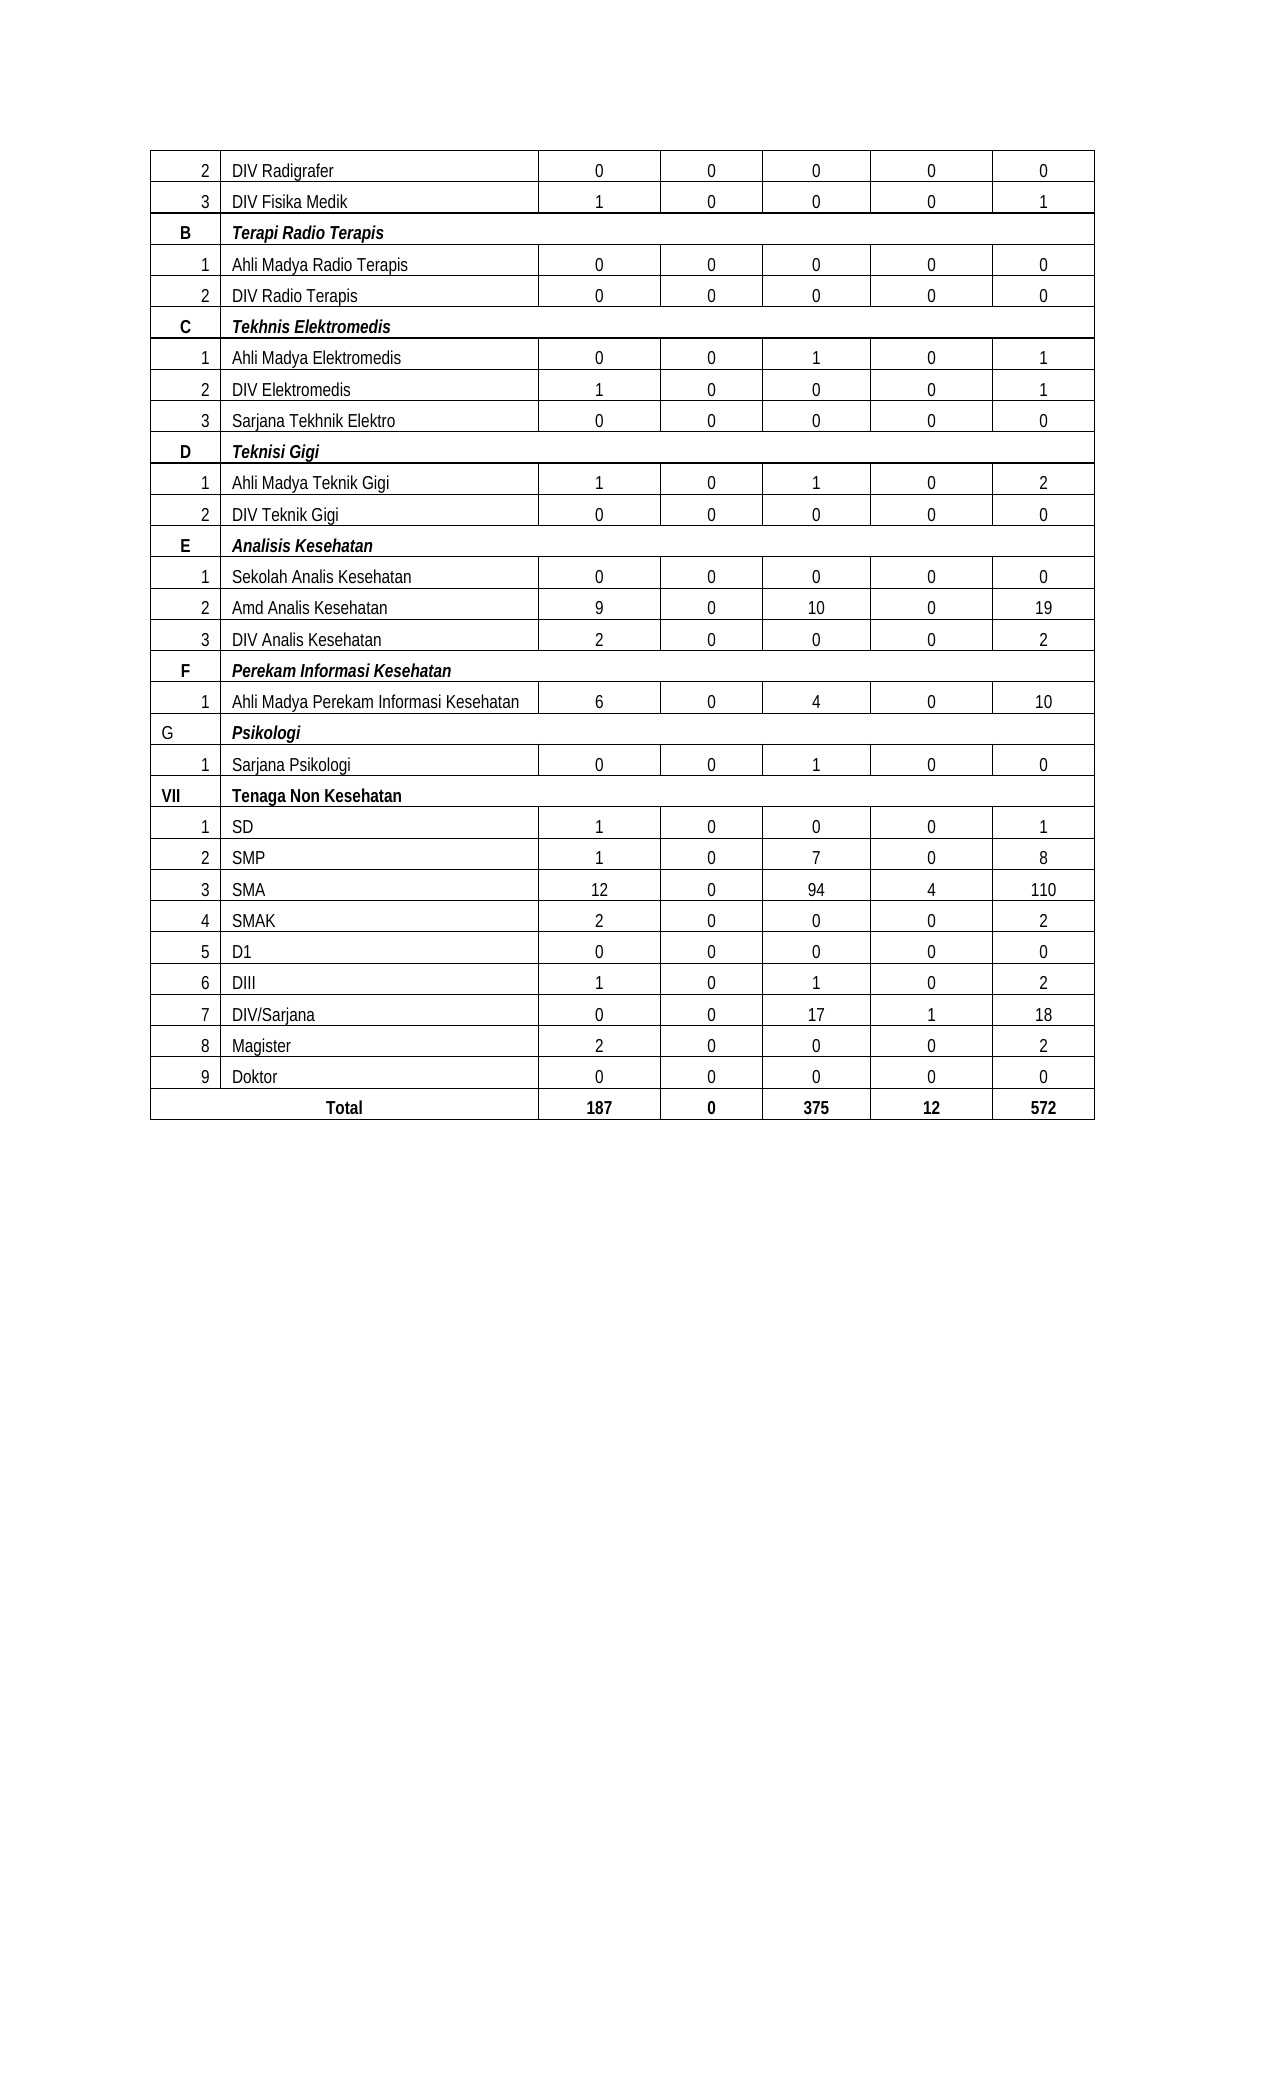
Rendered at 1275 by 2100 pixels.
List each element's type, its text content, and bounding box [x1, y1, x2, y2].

table_cell 18 [993, 995, 1094, 1025]
table_cell 0 [763, 620, 870, 650]
table_cell 0 [661, 901, 762, 931]
table_cell 187 [539, 1089, 660, 1119]
table_cell 12 [871, 1089, 992, 1119]
table_cell 0 [661, 995, 762, 1025]
table_cell 3 [151, 401, 220, 431]
table_cell 0 [539, 401, 660, 431]
table_cell 0 [661, 182, 762, 212]
table_cell Sekolah Analis Kesehatan [221, 557, 538, 587]
table_cell 0 [661, 870, 762, 900]
table_cell 0 [763, 1057, 870, 1087]
table_cell 2 [993, 1026, 1094, 1056]
table_cell 1 [151, 339, 220, 369]
table_cell 2 [993, 901, 1094, 931]
table_cell 2 [151, 495, 220, 525]
table_cell 1 [539, 807, 660, 837]
table_cell 0 [871, 1026, 992, 1056]
table_cell 0 [661, 151, 762, 181]
table_cell 1 [151, 245, 220, 275]
table_cell Magister [221, 1026, 538, 1056]
table_cell 0 [993, 557, 1094, 587]
table_cell 0 [763, 557, 870, 587]
table_cell Ahli Madya Elektromedis [221, 339, 538, 369]
table_cell SD [221, 807, 538, 837]
table_cell G [151, 714, 220, 744]
table_cell Ahli Madya Perekam Informasi Kesehatan [221, 682, 538, 712]
table_cell 0 [539, 151, 660, 181]
table_cell 0 [539, 995, 660, 1025]
table_cell [993, 214, 1094, 244]
table_cell 1 [539, 182, 660, 212]
table_cell Perekam Informasi Kesehatan [221, 651, 538, 681]
table_cell 0 [871, 464, 992, 494]
table_cell [993, 432, 1094, 462]
table_cell 1 [151, 557, 220, 587]
table_cell 2 [539, 620, 660, 650]
table_cell 7 [151, 995, 220, 1025]
table_cell 9 [539, 589, 660, 619]
table_cell 0 [993, 401, 1094, 431]
table_cell 0 [661, 745, 762, 775]
table_cell 0 [661, 464, 762, 494]
table_cell 0 [871, 901, 992, 931]
table_cell [660, 714, 762, 744]
table_cell 0 [993, 276, 1094, 306]
table_cell 2 [151, 839, 220, 869]
table_cell 0 [763, 151, 870, 181]
table_cell 1 [151, 464, 220, 494]
table_cell 0 [993, 245, 1094, 275]
table_cell 1 [539, 839, 660, 869]
table_cell Doktor [221, 1057, 538, 1087]
table_cell DIV Radio Terapis [221, 276, 538, 306]
table_cell 0 [871, 964, 992, 994]
table_cell 0 [661, 807, 762, 837]
table_cell 4 [871, 870, 992, 900]
table_cell 0 [661, 839, 762, 869]
table_cell [762, 214, 870, 244]
table_cell 110 [993, 870, 1094, 900]
table_cell [993, 776, 1094, 806]
table_cell 6 [151, 964, 220, 994]
table_cell DIV Analis Kesehatan [221, 620, 538, 650]
table_cell 17 [763, 995, 870, 1025]
table_cell E [151, 526, 220, 556]
table_cell 1 [539, 370, 660, 400]
table_cell 0 [871, 276, 992, 306]
table_cell 0 [871, 182, 992, 212]
table_cell 0 [661, 1026, 762, 1056]
table_cell 0 [661, 245, 762, 275]
table_cell 1 [151, 807, 220, 837]
table_cell [870, 214, 992, 244]
table_cell 1 [993, 339, 1094, 369]
table_cell [538, 714, 660, 744]
table_cell 0 [993, 151, 1094, 181]
table_cell 0 [871, 620, 992, 650]
table_cell Analisis Kesehatan [221, 526, 538, 556]
table_cell 0 [871, 370, 992, 400]
table_cell 2 [539, 901, 660, 931]
table_cell 5 [151, 932, 220, 962]
table_cell 0 [763, 932, 870, 962]
table_cell [538, 432, 660, 462]
table_cell 2 [539, 1026, 660, 1056]
table_cell Sarjana Psikologi [221, 745, 538, 775]
table_cell VII [151, 776, 220, 806]
table_cell 1 [151, 745, 220, 775]
table_cell 0 [661, 339, 762, 369]
table_cell 7 [763, 839, 870, 869]
table_cell 0 [763, 901, 870, 931]
table_cell Amd Analis Kesehatan [221, 589, 538, 619]
table_cell [762, 651, 870, 681]
table_cell 1 [993, 370, 1094, 400]
table_cell 0 [993, 745, 1094, 775]
table_cell 0 [539, 339, 660, 369]
table_cell [538, 776, 660, 806]
table_cell 9 [151, 1057, 220, 1087]
table_cell 0 [871, 151, 992, 181]
table_cell 0 [661, 620, 762, 650]
table_cell [870, 432, 992, 462]
table_cell Ahli Madya Radio Terapis [221, 245, 538, 275]
table_cell Terapi Radio Terapis [221, 214, 538, 244]
table_cell 1 [871, 995, 992, 1025]
table_cell [660, 776, 762, 806]
table_cell 3 [151, 870, 220, 900]
table_cell [660, 307, 762, 337]
table_cell 12 [539, 870, 660, 900]
table_cell 2 [993, 620, 1094, 650]
table_cell 0 [539, 745, 660, 775]
table_cell 0 [539, 932, 660, 962]
table_cell F [151, 651, 220, 681]
table_cell B [151, 214, 220, 244]
table_cell 0 [661, 1089, 762, 1119]
table_cell 0 [871, 401, 992, 431]
table_cell 4 [151, 901, 220, 931]
table_cell 0 [993, 1057, 1094, 1087]
table_cell [660, 526, 762, 556]
table_cell 0 [763, 182, 870, 212]
table_cell 0 [539, 245, 660, 275]
table_cell C [151, 307, 220, 337]
table_cell 0 [661, 964, 762, 994]
table_cell 0 [871, 245, 992, 275]
table_cell 0 [871, 1057, 992, 1087]
table_cell 0 [763, 1026, 870, 1056]
table_cell [660, 214, 762, 244]
table_cell [538, 214, 660, 244]
table_cell SMA [221, 870, 538, 900]
table_cell [538, 651, 660, 681]
table_cell 0 [993, 495, 1094, 525]
table_cell 0 [871, 932, 992, 962]
table_cell 1 [763, 339, 870, 369]
table_cell 0 [661, 589, 762, 619]
table_cell 0 [661, 557, 762, 587]
table_cell 0 [539, 276, 660, 306]
table_cell 2 [993, 464, 1094, 494]
table_cell SMP [221, 839, 538, 869]
table_cell 2 [151, 276, 220, 306]
table_cell [762, 714, 870, 744]
table_cell 0 [871, 339, 992, 369]
table_cell 1 [763, 464, 870, 494]
table_cell 572 [993, 1089, 1094, 1119]
table_cell 3 [151, 620, 220, 650]
table_cell 0 [661, 276, 762, 306]
table_cell 375 [763, 1089, 870, 1119]
table_cell 0 [539, 557, 660, 587]
table_cell Sarjana Tekhnik Elektro [221, 401, 538, 431]
table_cell DIV/Sarjana [221, 995, 538, 1025]
table_cell 0 [993, 932, 1094, 962]
table_cell 10 [763, 589, 870, 619]
table_cell [870, 714, 992, 744]
table_cell 0 [763, 370, 870, 400]
table_cell DIV Elektromedis [221, 370, 538, 400]
table_cell [870, 776, 992, 806]
table_cell 0 [661, 682, 762, 712]
table_cell 0 [871, 807, 992, 837]
table_cell [538, 526, 660, 556]
table_cell 0 [763, 276, 870, 306]
table_cell 2 [993, 964, 1094, 994]
table_cell [870, 307, 992, 337]
table_cell 4 [763, 682, 870, 712]
table_cell 0 [871, 839, 992, 869]
table_cell [993, 714, 1094, 744]
table_cell 0 [661, 370, 762, 400]
table_cell 19 [993, 589, 1094, 619]
table_cell 0 [871, 682, 992, 712]
table_cell [993, 307, 1094, 337]
table_cell [762, 776, 870, 806]
table_cell [993, 526, 1094, 556]
table_cell 0 [871, 745, 992, 775]
table_cell 2 [151, 151, 220, 181]
table_cell 1 [151, 682, 220, 712]
table_cell [870, 651, 992, 681]
table_cell D [151, 432, 220, 462]
table_cell 94 [763, 870, 870, 900]
table_cell Tekhnis Elektromedis [221, 307, 538, 337]
table_cell 0 [763, 495, 870, 525]
table_cell 0 [661, 1057, 762, 1087]
table_cell 1 [763, 745, 870, 775]
table_cell 3 [151, 182, 220, 212]
table_cell DIII [221, 964, 538, 994]
table_cell SMAK [221, 901, 538, 931]
table_cell 1 [993, 807, 1094, 837]
table_cell [762, 307, 870, 337]
table_cell Ahli Madya Teknik Gigi [221, 464, 538, 494]
table_cell 6 [539, 682, 660, 712]
table_cell 0 [661, 401, 762, 431]
table_cell [762, 526, 870, 556]
table_cell 8 [151, 1026, 220, 1056]
table_cell DIV Teknik Gigi [221, 495, 538, 525]
table_cell 0 [763, 245, 870, 275]
table_cell Tenaga Non Kesehatan [221, 776, 538, 806]
table_cell 0 [871, 495, 992, 525]
table_cell [660, 651, 762, 681]
table_cell 0 [763, 401, 870, 431]
table_cell 1 [763, 964, 870, 994]
table_cell Psikologi [221, 714, 538, 744]
table_cell 0 [871, 589, 992, 619]
table_cell D1 [221, 932, 538, 962]
table_cell 0 [661, 932, 762, 962]
table_cell 0 [661, 495, 762, 525]
table_cell Total [151, 1089, 538, 1119]
table_cell 10 [993, 682, 1094, 712]
table_cell 0 [871, 557, 992, 587]
table_cell 1 [993, 182, 1094, 212]
table_cell 1 [539, 464, 660, 494]
table_cell [538, 307, 660, 337]
table_cell DIV Fisika Medik [221, 182, 538, 212]
table_cell 0 [539, 495, 660, 525]
table_cell 0 [763, 807, 870, 837]
table_cell Teknisi Gigi [221, 432, 538, 462]
table_cell 2 [151, 370, 220, 400]
table_cell 2 [151, 589, 220, 619]
table_cell [762, 432, 870, 462]
table_cell 0 [539, 1057, 660, 1087]
table_cell DIV Radigrafer [221, 151, 538, 181]
table_cell 8 [993, 839, 1094, 869]
table_cell [870, 526, 992, 556]
table_cell [660, 432, 762, 462]
table_cell 1 [539, 964, 660, 994]
table_cell [993, 651, 1094, 681]
